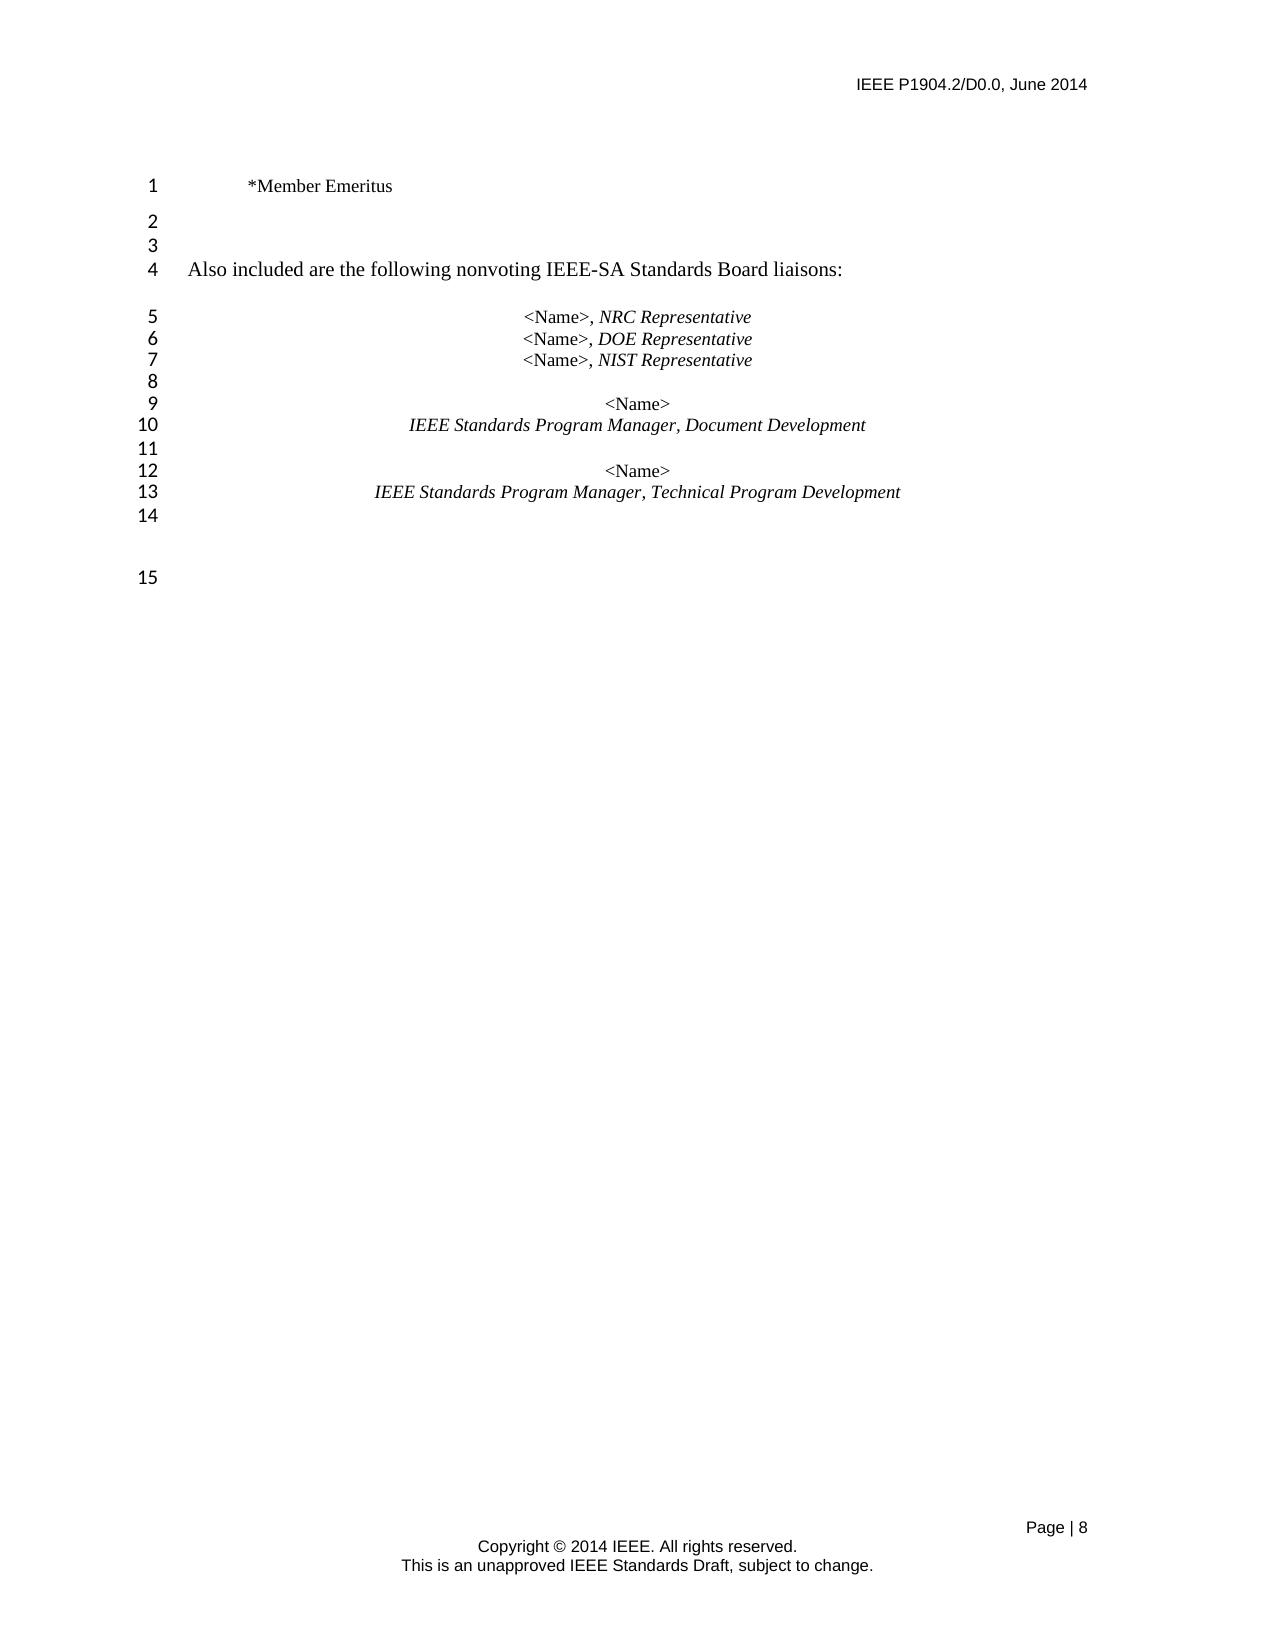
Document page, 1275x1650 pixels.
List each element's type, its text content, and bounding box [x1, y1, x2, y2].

text <Name> [187, 392, 1087, 414]
text IEEE Standards Program Manager, Document Development [187, 414, 1087, 436]
text <Name>, NIST Representative [187, 349, 1087, 371]
text <Name> [187, 460, 1087, 481]
text *Member Emeritus [247, 175, 1087, 197]
text <Name>, DOE Representative [187, 328, 1087, 349]
text IEEE Standards Program Manager, Technical Program Development [187, 481, 1087, 503]
text <Name>, NRC Representative [187, 306, 1087, 328]
text Also included are the following nonvoting IEEE-SA Standards Board liaisons: [187, 257, 1087, 281]
